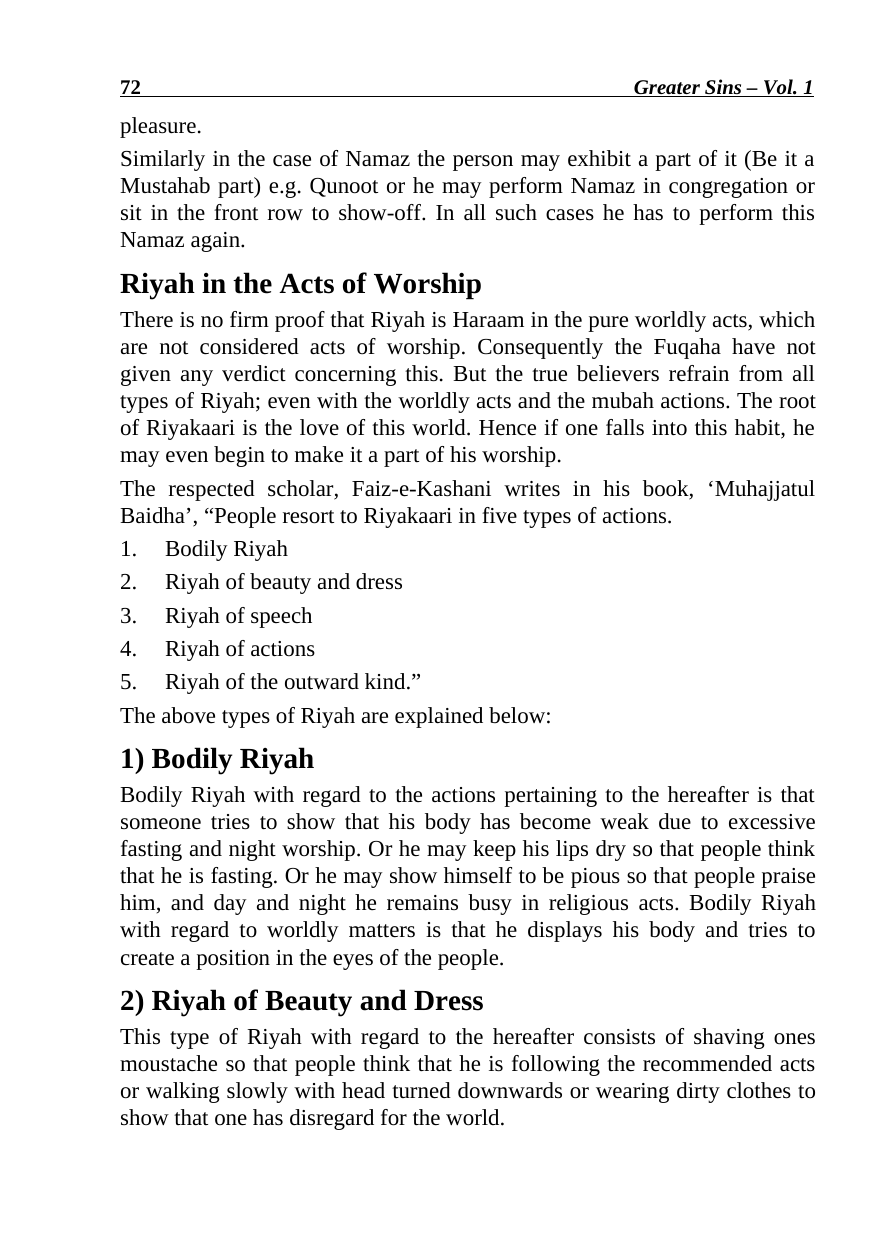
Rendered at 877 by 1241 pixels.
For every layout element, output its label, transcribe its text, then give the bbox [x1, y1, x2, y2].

text 5. Riyah of the outward kind.” [120, 668, 817, 695]
text 3. Riyah of speech [120, 601, 817, 628]
text 2. Riyah of beauty and dress [120, 568, 817, 595]
text 4. Riyah of actions [120, 635, 817, 662]
text The respected scholar, Faiz-e-Kashani writes in his book, ‘Muhajjatul Baidha’, “People resort to Riyakaari in five types of actions. [120, 474, 817, 528]
text There is no firm proof that Riyah is Haraam in the pure worldly acts, which are not considered acts of worship. Consequently the Fuqaha have not given any verdict concerning this. But the true believers refrain from all types of Riyah; even with the worldly acts and the mubah actions. The root of Riyakaari is the love of this world. Hence if one falls into this habit, he may even begin to make it a part of his worship. [120, 306, 817, 468]
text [120, 112, 817, 139]
subtitle 2) Riyah of Beauty and Dress [120, 983, 817, 1016]
subtitle Riyah in the Acts of Worship [120, 266, 817, 299]
subtitle 1) Bodily Riyah [120, 741, 817, 774]
text 1. Bodily Riyah [120, 535, 817, 562]
text This type of Riyah with regard to the hereafter consists of shaving ones moustache so that people think that he is following the recommended acts or walking slowly with head turned downwards or wearing dirty clothes to show that one has disregard for the world. [120, 1023, 817, 1131]
text The above types of Riyah are explained below: [120, 701, 817, 728]
text Bodily Riyah with regard to the actions pertaining to the hereafter is that someone tries to show that his body has become weak due to excessive fasting and night worship. Or he may keep his lips dry so that people think that he is fasting. Or he may show himself to be pious so that people praise him, and day and night he remains busy in religious acts. Bodily Riyah with regard to worldly matters is that he displays his body and tries to create a position in the eyes of the people. [120, 781, 817, 970]
text Similarly in the case of Namaz the person may exhibit a part of it (Be it a Mustahab part) e.g. Qunoot or he may perform Namaz in congregation or sit in the front row to show-off. In all such cases he has to perform this Namaz again. [120, 145, 817, 253]
